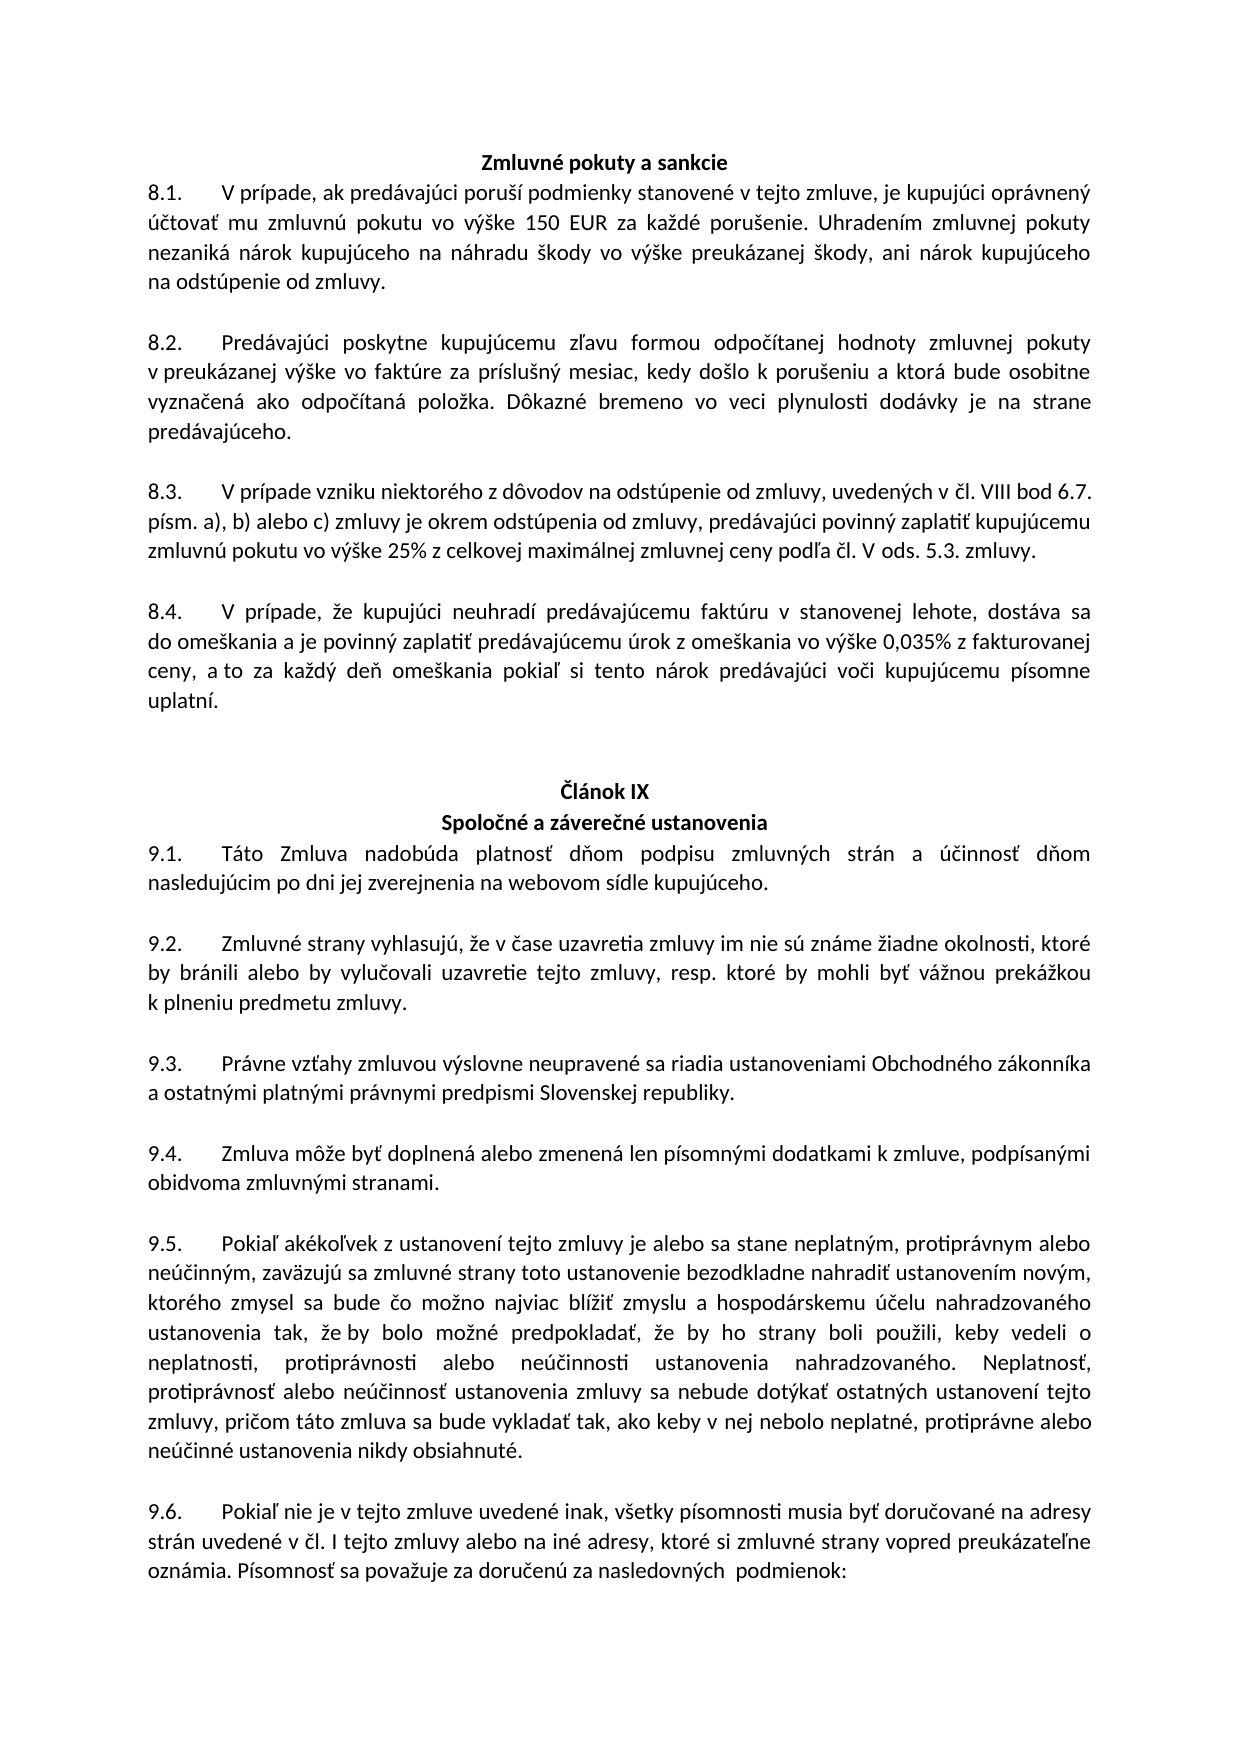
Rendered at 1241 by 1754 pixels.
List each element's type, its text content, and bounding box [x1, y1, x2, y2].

list Predávajúci poskytne kupujúcemu zľavu formou odpočítanej hodnoty zmluvnej pokuty v preukázanej výške vo faktúre za príslušný mesiac, kedy došlo k porušeniu a ktorá bude osobitne vyznačená ako odpočítaná položka. Dôkazné bremeno vo veci plynulosti dodávky je na strane predávajúceho. [148, 328, 1093, 445]
list Zmluvné strany vyhlasujú, že v čase uzavretia zmluvy im nie sú známe žiadne okolnosti, ktoré by bránili alebo by vylučovali uzavretie tejto zmluvy, resp. ktoré by mohli byť vážnou prekážkou k plneniu predmetu zmluvy. [148, 929, 1093, 1016]
list Pokiaľ nie je v tejto zmluve uvedené inak, všetky písomnosti musia byť doručované na adresy strán uvedené v čl. I tejto zmluvy alebo na iné adresy, ktoré si zmluvné strany vopred preukázateľne oznámia. Písomnosť sa považuje za doručenú za nasledovných podmienok: [148, 1497, 1093, 1584]
list V prípade, ak predávajúci poruší podmienky stanovené v tejto zmluve, je kupujúci oprávnený účtovať mu zmluvnú pokutu vo výške 150 EUR za každé porušenie. Uhradením zmluvnej pokuty nezaniká nárok kupujúceho na náhradu škody vo výške preukázanej škody, ani nárok kupujúceho na odstúpenie od zmluvy. [148, 178, 1093, 295]
list Táto Zmluva nadobúda platnosť dňom podpisu zmluvných strán a účinnosť dňom nasledujúcim po dni jej zverejnenia na webovom sídle kupujúceho. [148, 839, 1093, 896]
list Zmluvné pokuty a sankcie [147, 148, 1063, 176]
list Pokiaľ akékoľvek z ustanovení tejto zmluvy je alebo sa stane neplatným, protiprávnym alebo neúčinným, zaväzujú sa zmluvné strany toto ustanovenie bezodkladne nahradiť ustanovením novým, ktorého zmysel sa bude čo možno najviac blížiť zmyslu a hospodárskemu účelu nahradzovaného ustanovenia tak, že by bolo možné predpokladať, že by ho strany boli použili, keby vedeli o neplatnosti, protiprávnosti alebo neúčinnosti ustanovenia nahradzovaného. Neplatnosť, protiprávnosť alebo neúčinnosť ustanovenia zmluvy sa nebude dotýkať ostatných ustanovení tejto zmluvy, pričom táto zmluva sa bude vykladať tak, ako keby v nej nebolo neplatné, protiprávne alebo neúčinné ustanovenia nikdy obsiahnuté. [148, 1229, 1093, 1465]
list V prípade, že kupujúci neuhradí predávajúcemu faktúru v stanovenej lehote, dostáva sa do omeškania a je povinný zaplatiť predávajúcemu úrok z omeškania vo výške 0,035% z fakturovanej ceny, a to za každý deň omeškania pokiaľ si tento nárok predávajúci voči kupujúcemu písomne uplatní. [148, 597, 1093, 714]
list Spoločné a záverečné ustanovenia [147, 808, 1063, 836]
list Právne vzťahy zmluvou výslovne neupravené sa riadia ustanoveniami Obchodného zákonníka a ostatnými platnými právnymi predpismi Slovenskej republiky. [148, 1049, 1093, 1106]
list Zmluva môže byť doplnená alebo zmenená len písomnými dodatkami k zmluve, podpísanými obidvoma zmluvnými stranami. [148, 1139, 1093, 1196]
list V prípade vzniku niektorého z dôvodov na odstúpenie od zmluvy, uvedených v čl. VIII bod 6.7. písm. a), b) alebo c) zmluvy je okrem odstúpenia od zmluvy, predávajúci povinný zaplatiť kupujúcemu zmluvnú pokutu vo výške 25% z celkovej maximálnej zmluvnej ceny podľa čl. V ods. 5.3. zmluvy. [148, 477, 1093, 565]
list Článok IX [147, 777, 1063, 805]
